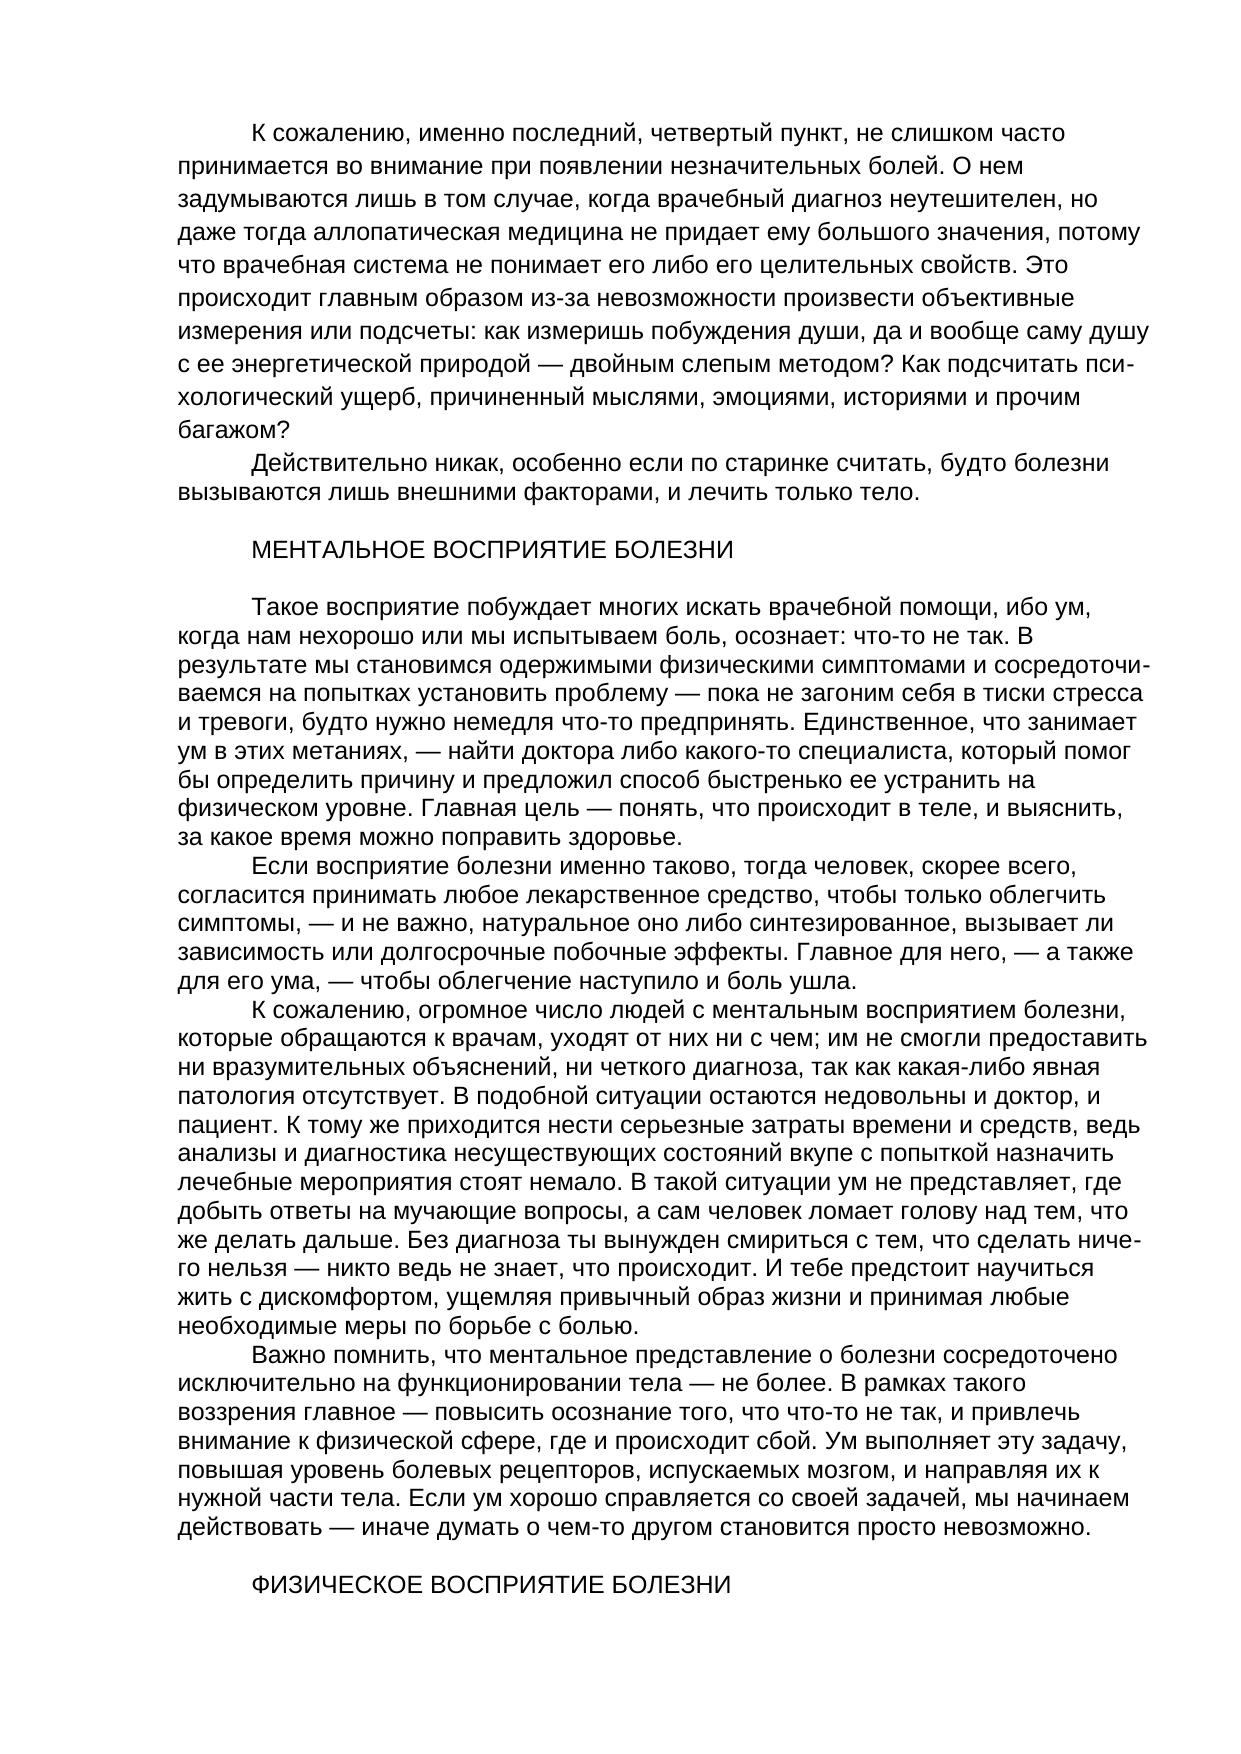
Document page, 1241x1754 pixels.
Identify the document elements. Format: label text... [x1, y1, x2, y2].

text ФИЗИЧЕСКОЕ ВОСПРИЯТИЕ БОЛЕЗНИ [177, 1569, 1152, 1598]
text Если восприятие болезни именно таково, тогда человек, скорее всего, согласится принимать любое лекарственное средство, чтобы только облегчить симптомы, — и не важно, натуральное оно либо синтезированное, вызывает ли зависимость или долгосрочные побочные эффекты. Главное для него, — а также для его ума, — чтобы облегчение наступило и боль ушла. [177, 851, 1152, 994]
text К сожалению, огромное число людей с ментальным восприятием болезни, которые обращаются к врачам, уходят от них ни с чем; им не смогли предоставить ни вразумительных объяснений, ни четкого диагноза, так как какая-либо явная патология отсутствует. В подобной ситуации остаются недовольны и доктор, и пациент. К тому же приходится нести серьезные затраты времени и средств, ведь анализы и диагностика несуществующих состояний вкупе с попыткой назначить лечебные мероприятия стоят немало. В такой ситуации ум не представляет, где добыть ответы на мучающие вопросы, а сам человек ломает голову над тем, что же делать дальше. Без диагноза ты вынужден смириться с тем, что сделать ничего нельзя — никто ведь не знает, что происходит. И тебе предстоит научиться жить с дискомфортом, ущемляя привычный образ жизни и принимая любые необходимые меры по борьбе с болью. [177, 994, 1152, 1339]
text К сожалению, именно последний, четвертый пункт, не слишком часто принимается во внимание при появлении незначительных болей. О нем задумываются лишь в том случае, когда врачебный диагноз неутешителен, но даже тогда аллопатическая медицина не придает ему большого значения, потому что врачебная система не понимает его либо его целительных свойств. Это происходит главным образом из-за невозможности произвести объективные измерения или подсчеты: как измеришь побуждения души, да и вообще саму душу с ее энергетической природой — двойным слепым методом? Как подсчитать психологический ущерб, причиненный мыслями, эмоциями, историями и прочим багажом? [177, 118, 1152, 444]
text Такое восприятие побуждает многих искать врачебной помощи, ибо ум, когда нам нехорошо или мы испытываем боль, осознает: что-то не так. В результате мы становимся одержимыми физическими симптомами и сосредоточиваемся на попытках установить проблему — пока не загоним себя в тиски стресса и тревоги, будто нужно немедля что-то предпринять. Единственное, что занимает ум в этих метаниях, — найти доктора либо какого-то специалиста, который помог бы определить причину и предложил способ быстренько ее устранить на физическом уровне. Главная цель — понять, что происходит в теле, и выяснить, за какое время можно поправить здоровье. [177, 592, 1152, 851]
text Действительно никак, особенно если по старинке считать, будто болезни вызываются лишь внешними факторами, и лечить только тело. [177, 448, 1152, 506]
text МЕНТАЛЬНОЕ ВОСПРИЯТИЕ БОЛЕЗНИ [177, 534, 1152, 563]
text Важно помнить, что ментальное представление о болезни сосредоточено исключительно на функционировании тела — не более. В рамках такого воззрения главное — повысить осознание того, что что-то не так, и привлечь внимание к физической сфере, где и происходит сбой. Ум выполняет эту задачу, повышая уровень болевых рецепторов, испускаемых мозгом, и направляя их к нужной части тела. Если ум хорошо справляется со своей задачей, мы начинаем действовать — иначе думать о чем-то другом становится просто невозможно. [177, 1339, 1152, 1541]
